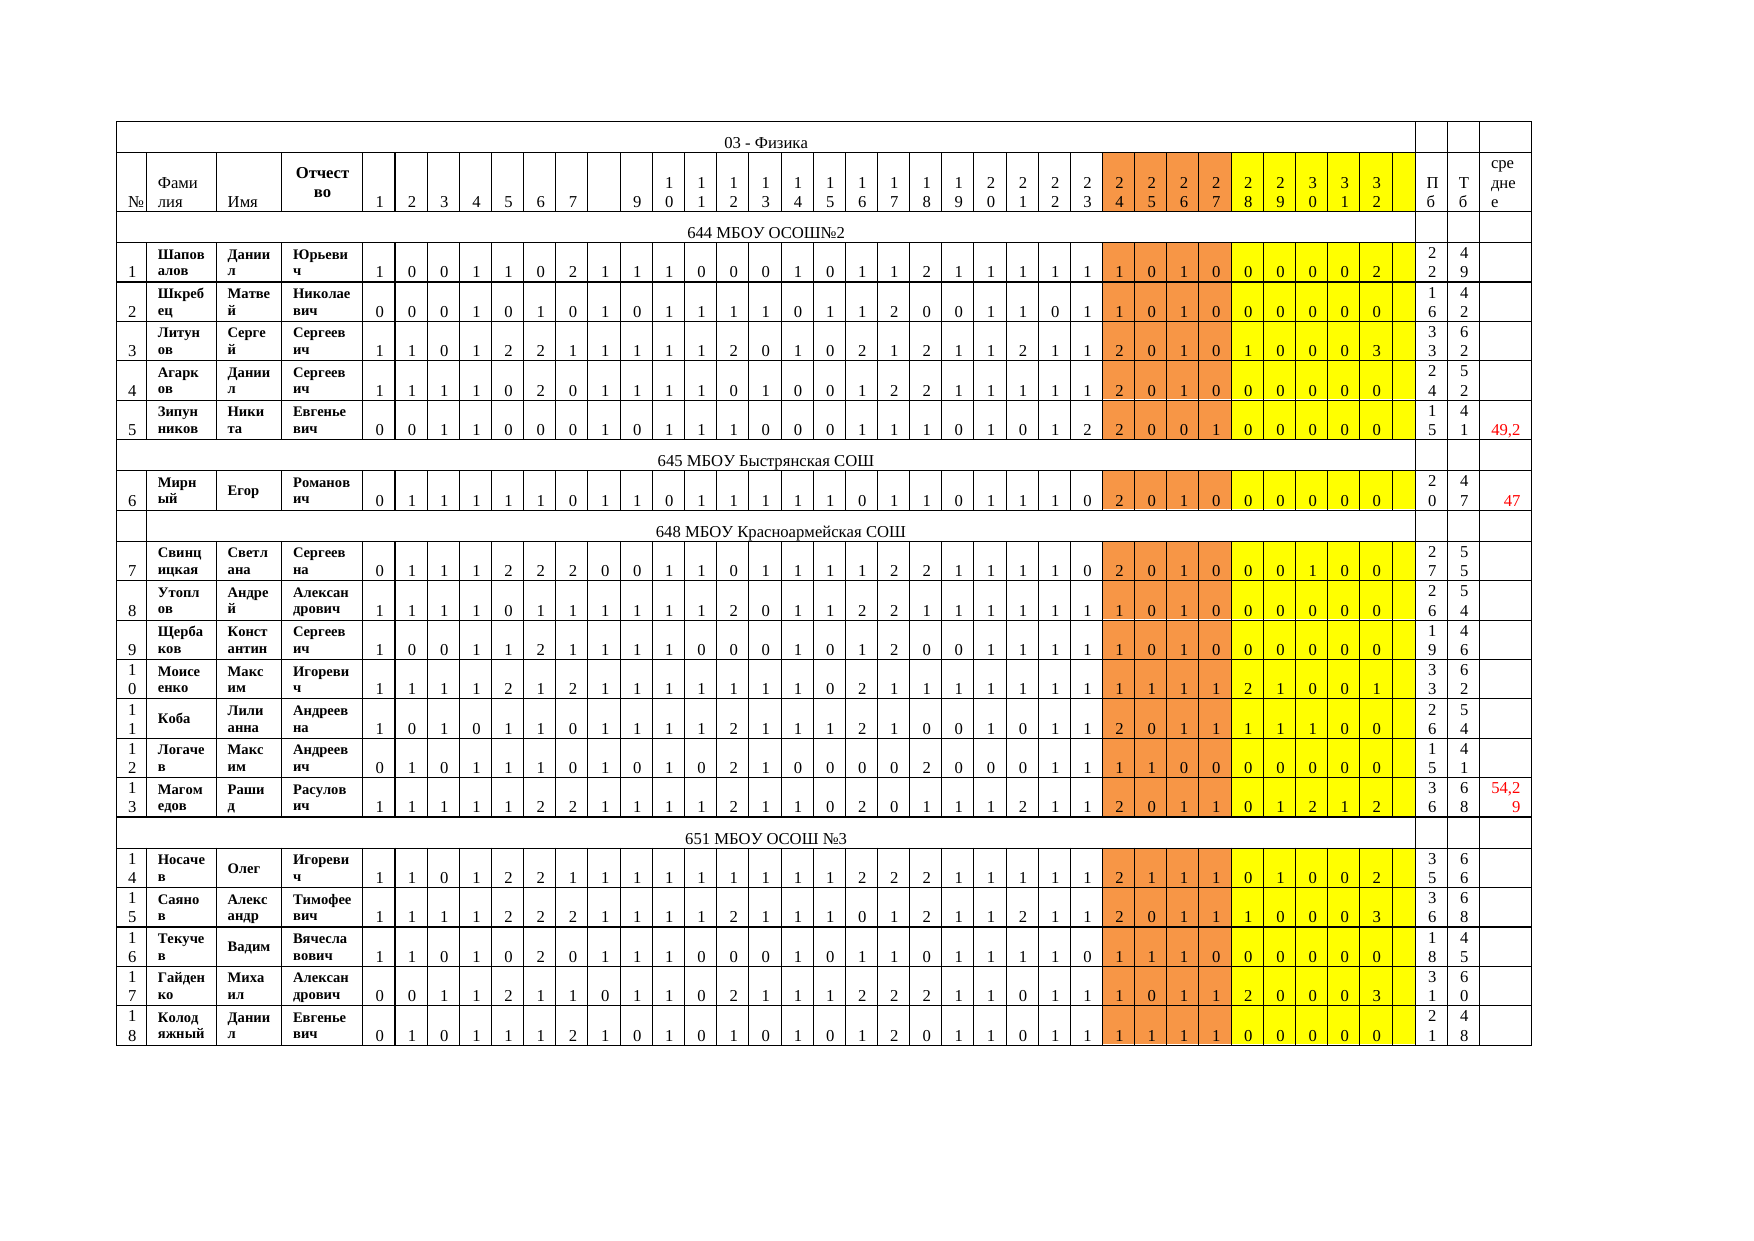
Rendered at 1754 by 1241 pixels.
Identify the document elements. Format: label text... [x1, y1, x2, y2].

table_cell 2 [492, 967, 523, 1005]
table_cell 1 [717, 1006, 748, 1044]
table_cell 0 [460, 699, 491, 738]
table_cell 1 [1199, 778, 1231, 816]
table_cell 0 [621, 542, 652, 580]
table_cell 1 [524, 739, 555, 777]
table_cell 1 [1071, 243, 1102, 281]
table_cell 1 [460, 928, 491, 966]
table_cell 1 [1135, 739, 1166, 777]
table_cell 1 [1039, 778, 1070, 816]
table_cell Носачев [147, 849, 216, 887]
table_cell 0 [942, 699, 973, 738]
table_cell 2 [1103, 322, 1134, 360]
table_cell 1 [1039, 967, 1070, 1005]
table_cell 0 [1232, 739, 1263, 777]
table_cell 13 [749, 153, 781, 211]
table_cell Мирный [147, 471, 216, 509]
table_cell 1 [460, 361, 491, 399]
table_cell 1 [621, 778, 652, 816]
table_cell Литунов [147, 322, 216, 360]
table_cell [1480, 283, 1531, 321]
table_cell 1 [363, 888, 394, 926]
table_cell 1 [1167, 361, 1198, 399]
table_cell 0 [1135, 888, 1166, 926]
table_cell 651 МБОУ ОСОШ №3 [117, 818, 1415, 848]
table_cell 1 [814, 888, 845, 926]
table_cell 2 [524, 778, 555, 816]
table_cell 0 [621, 1006, 652, 1044]
table_cell 62 [1448, 660, 1479, 698]
table_cell 1 [814, 471, 845, 509]
table_cell 1 [942, 928, 973, 966]
table_cell 0 [878, 739, 909, 777]
table_cell [1480, 581, 1531, 619]
table_cell 0 [1328, 928, 1359, 966]
table_cell 1 [1039, 243, 1070, 281]
table_header [1448, 122, 1479, 152]
table_cell 1 [782, 888, 813, 926]
table_cell 15 [1416, 739, 1447, 777]
table_cell 1 [363, 153, 394, 211]
table_cell 1 [1199, 849, 1231, 887]
table_cell 9 [117, 621, 146, 659]
table_cell 2 [556, 888, 587, 926]
table_cell 20 [1416, 471, 1447, 509]
table_cell 1 [1199, 401, 1231, 439]
table_cell 0 [1328, 581, 1359, 619]
table_cell Колодяжный [147, 1006, 216, 1044]
table_cell 0 [1296, 660, 1327, 698]
table_cell 1 [621, 928, 652, 966]
table_cell 3 [1360, 322, 1392, 360]
table_cell 4 [117, 361, 146, 399]
table_cell 0 [1071, 542, 1102, 580]
table_cell [1480, 511, 1531, 541]
table_cell 1 [942, 581, 973, 619]
table_cell 23 [1071, 153, 1102, 211]
table_cell 1 [1071, 283, 1102, 321]
table_cell 0 [1264, 967, 1295, 1005]
table_cell 1 [974, 1006, 1006, 1044]
table_cell Зипунников [147, 401, 216, 439]
table_cell 3 [1360, 967, 1392, 1005]
table_cell 16 [117, 928, 146, 966]
table_cell 0 [1264, 739, 1295, 777]
table_cell 17 [117, 967, 146, 1005]
table_cell 0 [1296, 581, 1327, 619]
table_cell 0 [621, 401, 652, 439]
table_cell [1416, 818, 1447, 848]
table_cell 1 [621, 322, 652, 360]
table_cell Текучев [147, 928, 216, 966]
table_cell 1 [1039, 361, 1070, 399]
table_cell 1 [460, 581, 491, 619]
table_cell 0 [1135, 699, 1166, 738]
table_cell 0 [717, 361, 748, 399]
table_cell 1 [1328, 778, 1359, 816]
table_cell 1 [974, 243, 1006, 281]
table_cell 12 [117, 739, 146, 777]
table_cell 2 [556, 1006, 587, 1044]
table_cell 1 [460, 849, 491, 887]
table_cell 0 [492, 928, 523, 966]
table_cell 1 [1135, 1006, 1166, 1044]
table_cell 1 [1007, 660, 1038, 698]
table_cell 1 [428, 361, 459, 399]
table_cell 0 [1328, 967, 1359, 1005]
table_cell 1 [492, 739, 523, 777]
table_cell 1 [1167, 243, 1198, 281]
table_cell 1 [846, 283, 877, 321]
table_cell 0 [1135, 621, 1166, 659]
table_cell 1 [396, 581, 427, 619]
table_cell 1 [685, 849, 716, 887]
table_cell 1 [492, 243, 523, 281]
table_cell 1 [974, 660, 1006, 698]
table_cell 0 [556, 699, 587, 738]
table_cell 1 [974, 849, 1006, 887]
table_cell 1 [685, 581, 716, 619]
table_cell 1 [1135, 660, 1166, 698]
table_cell 1 [588, 739, 620, 777]
table_cell Шкребец [147, 283, 216, 321]
table_cell Логачев [147, 739, 216, 777]
table_cell 2 [1360, 849, 1392, 887]
table_cell 0 [1135, 542, 1166, 580]
table_cell Матвей [217, 283, 281, 321]
table_cell 2 [846, 849, 877, 887]
table_cell 2 [556, 542, 587, 580]
table_cell 0 [1264, 243, 1295, 281]
table_cell 1 [749, 283, 781, 321]
table_cell 0 [1264, 621, 1295, 659]
table_cell 0 [1264, 928, 1295, 966]
table_cell Коба [147, 699, 216, 738]
table_cell Даниил [217, 1006, 281, 1044]
table_cell 1 [396, 1006, 427, 1044]
table_cell Сергеевич [282, 361, 362, 399]
table_cell [1448, 440, 1479, 470]
table_cell 0 [782, 739, 813, 777]
table_cell 1 [524, 967, 555, 1005]
table_cell 1 [492, 621, 523, 659]
table_cell 1 [782, 928, 813, 966]
table_cell 1 [749, 542, 781, 580]
table_cell 1 [782, 660, 813, 698]
table_cell 1 [621, 699, 652, 738]
table_cell 1 [1232, 699, 1263, 738]
table_cell 6 [117, 471, 146, 509]
table_cell 0 [910, 283, 941, 321]
table_cell Олег [217, 849, 281, 887]
table_cell 19 [942, 153, 973, 211]
table_cell 1 [1103, 243, 1134, 281]
table_cell 1 [878, 322, 909, 360]
table_cell 0 [974, 739, 1006, 777]
table_cell 2 [1007, 888, 1038, 926]
table_cell 0 [1071, 471, 1102, 509]
table_cell [1448, 511, 1479, 541]
table_cell 1 [942, 1006, 973, 1044]
table_cell 0 [814, 778, 845, 816]
table_cell 0 [1264, 1006, 1295, 1044]
table_cell 1 [524, 1006, 555, 1044]
table_cell 1 [363, 322, 394, 360]
table_cell [1393, 283, 1415, 321]
table_cell 0 [749, 928, 781, 966]
table_cell 2 [1103, 849, 1134, 887]
table_cell 0 [846, 888, 877, 926]
table_cell 1 [782, 581, 813, 619]
table_cell Рашид [217, 778, 281, 816]
table_cell 1 [524, 471, 555, 509]
table_cell 1 [460, 471, 491, 509]
table_cell 36 [1416, 888, 1447, 926]
table_cell 2 [524, 322, 555, 360]
table_cell Андреевич [282, 739, 362, 777]
table_cell 1 [1071, 322, 1102, 360]
table_cell 0 [1360, 621, 1392, 659]
table_cell Андреевна [282, 699, 362, 738]
table_cell 2 [910, 888, 941, 926]
table_cell 1 [782, 542, 813, 580]
table_cell 27 [1199, 153, 1231, 211]
table_cell 0 [556, 401, 587, 439]
table_cell 1 [782, 621, 813, 659]
table_cell 2 [117, 283, 146, 321]
table_cell 14 [117, 849, 146, 887]
table_cell 0 [556, 928, 587, 966]
table_cell 1 [782, 699, 813, 738]
table_cell 0 [1232, 621, 1263, 659]
table_cell 8 [117, 581, 146, 619]
table_cell 1 [685, 283, 716, 321]
table_cell 1 [363, 699, 394, 738]
table_cell 1 [878, 660, 909, 698]
table_cell 1 [878, 401, 909, 439]
table_cell 33 [1416, 660, 1447, 698]
table_cell 28 [1232, 153, 1263, 211]
table_cell 0 [1199, 621, 1231, 659]
table_cell 1 [1167, 471, 1198, 509]
table_cell Романович [282, 471, 362, 509]
table_cell 1 [1039, 739, 1070, 777]
table_cell 1 [1199, 1006, 1231, 1044]
table_cell 2 [1360, 778, 1392, 816]
table_cell 0 [363, 283, 394, 321]
table_cell [1393, 361, 1415, 399]
table_cell 0 [1360, 401, 1392, 439]
table_cell 1 [363, 581, 394, 619]
table_cell 0 [814, 322, 845, 360]
table_cell 1 [814, 283, 845, 321]
table_cell [1393, 243, 1415, 281]
table_cell 1 [460, 967, 491, 1005]
table_cell 1 [460, 778, 491, 816]
table_cell 0 [428, 243, 459, 281]
table_cell 32 [1360, 153, 1392, 211]
table_cell 1 [749, 361, 781, 399]
table_cell 0 [1007, 401, 1038, 439]
table_cell 41 [1448, 401, 1479, 439]
table_cell [1480, 542, 1531, 580]
table_cell 3 [1360, 888, 1392, 926]
table_cell 1 [974, 699, 1006, 738]
table_cell 1 [1199, 660, 1231, 698]
table_cell 1 [588, 660, 620, 698]
table_cell 1 [749, 849, 781, 887]
table_cell Свинцицкая [147, 542, 216, 580]
table_cell 2 [717, 778, 748, 816]
table_cell 1 [492, 699, 523, 738]
table_cell 1 [621, 849, 652, 887]
table_header [1480, 122, 1531, 152]
table_cell 1 [846, 401, 877, 439]
table_cell 29 [1264, 153, 1295, 211]
table_cell 1 [428, 967, 459, 1005]
table_cell 1 [782, 322, 813, 360]
table_cell 17 [878, 153, 909, 211]
table_cell 0 [1328, 1006, 1359, 1044]
table_cell 1 [588, 699, 620, 738]
table_cell Сергей [217, 322, 281, 360]
table_cell 1 [621, 471, 652, 509]
table_cell 2 [846, 581, 877, 619]
table_cell 1 [846, 361, 877, 399]
table_cell 0 [1296, 621, 1327, 659]
table_cell 2 [910, 739, 941, 777]
table_cell 1 [878, 471, 909, 509]
table_cell 1 [1039, 660, 1070, 698]
table_cell 1 [974, 361, 1006, 399]
table_cell Отчество [282, 153, 362, 211]
table_cell 1 [782, 243, 813, 281]
table_cell 11 [117, 699, 146, 738]
table_cell Николаевич [282, 283, 362, 321]
table_cell 0 [1264, 322, 1295, 360]
table_cell 15 [1416, 401, 1447, 439]
table_cell 0 [1264, 401, 1295, 439]
table_cell 1 [974, 621, 1006, 659]
table_cell 1 [460, 283, 491, 321]
table_cell 1 [1103, 621, 1134, 659]
table_cell 0 [1007, 739, 1038, 777]
table_cell 1 [1007, 361, 1038, 399]
table_cell 1 [396, 739, 427, 777]
table_cell 0 [717, 928, 748, 966]
table_cell 0 [1360, 361, 1392, 399]
table_cell 1 [621, 361, 652, 399]
table_cell 1 [363, 660, 394, 698]
table_cell 1 [1167, 283, 1198, 321]
table_cell 1 [396, 888, 427, 926]
table_cell 1 [1232, 888, 1263, 926]
table_cell 0 [492, 581, 523, 619]
table_cell 1 [685, 322, 716, 360]
table_cell 1 [428, 778, 459, 816]
table_cell 52 [1448, 361, 1479, 399]
table_cell 1 [685, 660, 716, 698]
table_cell 1 [782, 471, 813, 509]
table_cell Тимофеевич [282, 888, 362, 926]
table_cell 0 [1328, 621, 1359, 659]
table_cell 0 [1296, 849, 1327, 887]
table_cell Максим [217, 660, 281, 698]
table_cell 0 [1135, 322, 1166, 360]
table_cell 1 [717, 471, 748, 509]
table_cell 1 [1264, 660, 1295, 698]
table_cell 0 [396, 621, 427, 659]
table_cell 1 [1007, 542, 1038, 580]
table_cell 0 [556, 471, 587, 509]
table_cell 1 [1103, 283, 1134, 321]
table_cell 2 [556, 243, 587, 281]
table_cell 18 [910, 153, 941, 211]
table_cell 0 [1360, 699, 1392, 738]
table_cell 0 [396, 699, 427, 738]
table_cell 0 [588, 967, 620, 1005]
table_cell 1 [1039, 888, 1070, 926]
table_cell [1393, 542, 1415, 580]
table_cell 1 [974, 778, 1006, 816]
table_cell 0 [1135, 778, 1166, 816]
table_cell Александр [217, 888, 281, 926]
table_cell 0 [782, 283, 813, 321]
table_cell 45 [1448, 928, 1479, 966]
table_cell 21 [1416, 1006, 1447, 1044]
table_cell 0 [1232, 471, 1263, 509]
table_cell 1 [588, 621, 620, 659]
table_cell 36 [1416, 778, 1447, 816]
table_cell 1 [621, 621, 652, 659]
table_cell 3 [428, 153, 459, 211]
table_cell 0 [1328, 322, 1359, 360]
table_cell [1480, 967, 1531, 1005]
table_cell 0 [524, 243, 555, 281]
table_cell 1 [1232, 322, 1263, 360]
table_cell Константин [217, 621, 281, 659]
table_cell 1 [653, 888, 684, 926]
table_cell 1 [588, 888, 620, 926]
table_cell 16 [846, 153, 877, 211]
table_cell 1 [524, 699, 555, 738]
table_cell [1480, 212, 1531, 242]
table_cell 1 [1167, 542, 1198, 580]
table_cell 1 [942, 660, 973, 698]
table_cell 1 [363, 243, 394, 281]
table_cell 12 [717, 153, 748, 211]
table_cell 1 [428, 542, 459, 580]
table_cell 0 [1360, 283, 1392, 321]
table_cell 11 [685, 153, 716, 211]
table_cell 1 [492, 778, 523, 816]
table_cell Моисеенко [147, 660, 216, 698]
table_cell 1 [588, 778, 620, 816]
table_cell 0 [621, 739, 652, 777]
table_cell Сергеевна [282, 542, 362, 580]
table_cell 1 [1071, 967, 1102, 1005]
table_cell 1 [942, 778, 973, 816]
table_cell 0 [1199, 542, 1231, 580]
table_cell 1 [878, 888, 909, 926]
table_cell 1 [363, 928, 394, 966]
table_cell 2 [910, 361, 941, 399]
table_cell 0 [1167, 739, 1198, 777]
table_cell 1 [524, 283, 555, 321]
table_cell 1 [814, 699, 845, 738]
table_cell [1393, 1006, 1415, 1044]
table_cell 2 [717, 581, 748, 619]
table_cell 0 [1328, 542, 1359, 580]
table_cell 1 [782, 967, 813, 1005]
table_cell 20 [974, 153, 1006, 211]
table_cell [1393, 849, 1415, 887]
table_cell 1 [685, 401, 716, 439]
table_cell 21 [1007, 153, 1038, 211]
table_cell Игоревич [282, 660, 362, 698]
table_cell 54 [1448, 699, 1479, 738]
table_cell 49,2 [1480, 401, 1531, 439]
table_cell 1 [1264, 778, 1295, 816]
table_cell 2 [878, 581, 909, 619]
table_cell 1 [1007, 849, 1038, 887]
table_cell 0 [749, 1006, 781, 1044]
table_cell 2 [1103, 471, 1134, 509]
table_cell 1 [556, 322, 587, 360]
table_cell 1 [556, 849, 587, 887]
table_cell 1 [460, 322, 491, 360]
table_cell 1 [1167, 967, 1198, 1005]
table_cell Егор [217, 471, 281, 509]
table_cell 0 [1264, 581, 1295, 619]
table_cell 1 [974, 928, 1006, 966]
table_cell 1 [1071, 888, 1102, 926]
table_cell 1 [749, 888, 781, 926]
table_cell среднее [1480, 153, 1531, 211]
table_cell 1 [1071, 699, 1102, 738]
table_cell [1416, 511, 1447, 541]
table_cell 1 [974, 322, 1006, 360]
table_cell [1480, 699, 1531, 738]
table_cell 1 [621, 967, 652, 1005]
table_cell [588, 153, 620, 211]
table_cell 1 [1264, 849, 1295, 887]
table_cell 1 [621, 888, 652, 926]
table_cell 0 [846, 471, 877, 509]
table_cell 1 [396, 361, 427, 399]
table_cell 0 [717, 621, 748, 659]
table_cell 1 [846, 243, 877, 281]
table_cell № [117, 153, 146, 211]
table_cell Даниил [217, 243, 281, 281]
table_cell 5 [492, 153, 523, 211]
table_cell Вячеславович [282, 928, 362, 966]
table_cell 1 [1071, 778, 1102, 816]
table_cell 1 [588, 849, 620, 887]
table_cell 648 МБОУ Красноармейская СОШ [147, 511, 1415, 541]
table_cell 1 [846, 621, 877, 659]
table_cell 68 [1448, 778, 1479, 816]
table_cell [1480, 739, 1531, 777]
table_cell 1 [621, 660, 652, 698]
table_cell 0 [910, 699, 941, 738]
table_cell 1 [1135, 928, 1166, 966]
table_cell 0 [588, 542, 620, 580]
table_cell 1 [588, 283, 620, 321]
table_cell 0 [363, 739, 394, 777]
table_cell 1 [588, 928, 620, 966]
table_cell 1 [363, 778, 394, 816]
table_cell 0 [1232, 928, 1263, 966]
table_cell 1 [428, 660, 459, 698]
table_cell 2 [846, 778, 877, 816]
table_cell 0 [1328, 699, 1359, 738]
table_cell Александрович [282, 581, 362, 619]
table_cell Лилианна [217, 699, 281, 738]
table_cell 0 [1199, 322, 1231, 360]
table_cell 0 [1328, 283, 1359, 321]
table_cell Александрович [282, 967, 362, 1005]
table_cell 0 [1232, 283, 1263, 321]
table_cell 1 [1007, 471, 1038, 509]
table_cell 2 [717, 699, 748, 738]
table_cell 0 [363, 471, 394, 509]
table_cell 1 [363, 849, 394, 887]
table_cell 2 [878, 361, 909, 399]
table_cell 1 [846, 1006, 877, 1044]
table_cell 6 [524, 153, 555, 211]
table_cell 7 [117, 542, 146, 580]
table_cell 1 [363, 361, 394, 399]
table_cell 0 [717, 542, 748, 580]
table_cell 0 [621, 283, 652, 321]
table_cell 1 [588, 1006, 620, 1044]
table_cell 62 [1448, 322, 1479, 360]
table_cell 0 [1199, 283, 1231, 321]
table_cell 1 [1167, 1006, 1198, 1044]
table_cell 0 [1296, 471, 1327, 509]
table_cell 0 [1232, 778, 1263, 816]
table_cell 26 [1167, 153, 1198, 211]
table_cell 2 [1103, 699, 1134, 738]
table_cell 0 [942, 739, 973, 777]
table_cell 1 [1103, 967, 1134, 1005]
table_cell 2 [846, 660, 877, 698]
table_cell 1 [653, 283, 684, 321]
table_cell 0 [782, 401, 813, 439]
table_cell Магомедов [147, 778, 216, 816]
table_cell 1 [1071, 849, 1102, 887]
table_cell 0 [814, 243, 845, 281]
table_cell 1 [749, 739, 781, 777]
table_cell 1 [653, 967, 684, 1005]
table_cell 1 [460, 401, 491, 439]
table_cell 0 [1007, 1006, 1038, 1044]
table_cell 0 [1264, 471, 1295, 509]
table_cell 1 [1039, 849, 1070, 887]
table_cell 49 [1448, 243, 1479, 281]
table_cell [1448, 212, 1479, 242]
table_cell 0 [942, 283, 973, 321]
table_cell 2 [846, 322, 877, 360]
table_cell 14 [782, 153, 813, 211]
table_cell 2 [1007, 778, 1038, 816]
table_cell 0 [1296, 1006, 1327, 1044]
table_cell [1480, 1006, 1531, 1044]
table_cell 0 [814, 739, 845, 777]
table_cell 2 [1296, 778, 1327, 816]
table_cell 1 [460, 660, 491, 698]
table_cell 0 [524, 401, 555, 439]
table_cell 0 [1296, 322, 1327, 360]
table_cell 1 [942, 542, 973, 580]
table_cell [1480, 888, 1531, 926]
table_cell 1 [1071, 739, 1102, 777]
table_cell 1 [1071, 581, 1102, 619]
table_cell 0 [1296, 361, 1327, 399]
table_cell 35 [1416, 849, 1447, 887]
table_cell 1 [814, 849, 845, 887]
table_cell 0 [1360, 739, 1392, 777]
table_cell 3 [117, 322, 146, 360]
table_cell Агарков [147, 361, 216, 399]
table_cell Сергеевич [282, 322, 362, 360]
table_cell 1 [782, 778, 813, 816]
table_cell 0 [782, 361, 813, 399]
table_cell 1 [717, 849, 748, 887]
table_cell 0 [492, 401, 523, 439]
table_cell 1 [1167, 849, 1198, 887]
table_cell 15 [117, 888, 146, 926]
table_cell 1 [492, 1006, 523, 1044]
table_cell Тб [1448, 153, 1479, 211]
table_cell 2 [524, 621, 555, 659]
table_cell 5 [117, 401, 146, 439]
table_cell 1 [685, 888, 716, 926]
table_cell 0 [1135, 283, 1166, 321]
table_cell 1 [1103, 660, 1134, 698]
table_cell 1 [685, 699, 716, 738]
table_cell 2 [1103, 542, 1134, 580]
table_cell 1 [460, 888, 491, 926]
table_cell 7 [556, 153, 587, 211]
table_cell 54 [1448, 581, 1479, 619]
table_cell 1 [974, 967, 1006, 1005]
table_cell 1 [1039, 542, 1070, 580]
table_cell 0 [1199, 581, 1231, 619]
table_cell 0 [814, 621, 845, 659]
table_cell 0 [685, 739, 716, 777]
table_cell [1393, 967, 1415, 1005]
table_cell 1 [1103, 1006, 1134, 1044]
table_cell 1 [653, 739, 684, 777]
table_cell 19 [1416, 621, 1447, 659]
table_cell Утоплов [147, 581, 216, 619]
table_cell 1 [556, 581, 587, 619]
table_cell 2 [1103, 361, 1134, 399]
table_cell 1 [974, 471, 1006, 509]
table_cell 0 [1328, 401, 1359, 439]
table_cell 1 [396, 849, 427, 887]
table_cell 0 [749, 581, 781, 619]
table_cell 0 [1167, 401, 1198, 439]
table_cell [1393, 322, 1415, 360]
table_cell 1 [910, 660, 941, 698]
table_cell Евгеньевич [282, 1006, 362, 1044]
table_cell 1 [942, 243, 973, 281]
table_cell [1480, 818, 1531, 848]
table_cell 0 [814, 401, 845, 439]
table_cell 1 [653, 660, 684, 698]
table_cell 0 [363, 401, 394, 439]
table_cell 0 [910, 621, 941, 659]
table_cell 0 [1135, 243, 1166, 281]
table_cell 1 [653, 778, 684, 816]
table_cell 1 [428, 699, 459, 738]
table_cell 1 [524, 660, 555, 698]
table_cell 1 [1039, 322, 1070, 360]
table_cell 0 [363, 1006, 394, 1044]
table_cell 1 [396, 542, 427, 580]
table_cell 1 [878, 928, 909, 966]
table_cell 2 [492, 542, 523, 580]
table_cell 0 [492, 361, 523, 399]
table_cell 0 [1296, 739, 1327, 777]
table_cell 1 [974, 542, 1006, 580]
table_cell 1 [1135, 849, 1166, 887]
table_cell 0 [942, 401, 973, 439]
table_cell 1 [492, 471, 523, 509]
table_cell 1 [428, 471, 459, 509]
table_cell 1 [1007, 621, 1038, 659]
table_cell [1393, 928, 1415, 966]
table_cell 41 [1448, 739, 1479, 777]
table_cell 0 [1360, 581, 1392, 619]
table_cell 2 [524, 849, 555, 887]
table_cell 0 [1360, 928, 1392, 966]
table_cell 0 [1232, 401, 1263, 439]
table_cell 0 [1264, 542, 1295, 580]
table_cell 0 [749, 401, 781, 439]
table_cell 1 [653, 322, 684, 360]
table_cell 1 [1071, 361, 1102, 399]
table_cell 1 [1007, 928, 1038, 966]
table_cell 0 [814, 361, 845, 399]
table_cell 1 [396, 928, 427, 966]
table_cell [1480, 322, 1531, 360]
table_cell 1 [1167, 621, 1198, 659]
table_cell 0 [653, 471, 684, 509]
table_cell 2 [1232, 660, 1263, 698]
table_cell 31 [1416, 967, 1447, 1005]
table_cell 2 [717, 967, 748, 1005]
table_cell 4 [460, 153, 491, 211]
table_cell [1480, 849, 1531, 887]
table_header 03 - Физика [117, 122, 1415, 152]
table_cell 1 [782, 849, 813, 887]
table_cell 0 [717, 243, 748, 281]
table_cell 2 [556, 778, 587, 816]
table_cell 1 [1360, 660, 1392, 698]
table_cell 0 [396, 283, 427, 321]
table_cell 0 [1135, 967, 1166, 1005]
table_cell 1 [717, 401, 748, 439]
table_cell 0 [685, 621, 716, 659]
table_cell 1 [942, 361, 973, 399]
table_cell 1 [460, 542, 491, 580]
table_cell 1 [653, 928, 684, 966]
table_cell 0 [942, 621, 973, 659]
table_cell 0 [1328, 660, 1359, 698]
table_cell 1 [1103, 928, 1134, 966]
table_cell Гайденко [147, 967, 216, 1005]
table_cell 0 [1360, 471, 1392, 509]
table_cell 0 [428, 621, 459, 659]
table_cell Саянов [147, 888, 216, 926]
table_cell 25 [1135, 153, 1166, 211]
table_cell 1 [814, 581, 845, 619]
table_cell 1 [878, 699, 909, 738]
table_cell 1 [588, 361, 620, 399]
table_cell 0 [1199, 739, 1231, 777]
table_cell 0 [1360, 1006, 1392, 1044]
table_cell 2 [492, 322, 523, 360]
table_cell [1416, 212, 1447, 242]
table_cell 0 [428, 849, 459, 887]
table_cell 33 [1416, 322, 1447, 360]
table_cell 1 [878, 243, 909, 281]
table_cell 1 [1039, 1006, 1070, 1044]
table_cell 0 [1232, 361, 1263, 399]
table_cell 0 [1296, 401, 1327, 439]
table_cell 1 [621, 243, 652, 281]
table_cell 1 [717, 660, 748, 698]
table_cell 2 [717, 322, 748, 360]
table_cell 1 [588, 401, 620, 439]
table_cell 47 [1480, 471, 1531, 509]
table_cell 10 [653, 153, 684, 211]
table_cell 55 [1448, 542, 1479, 580]
table_cell 18 [117, 1006, 146, 1044]
table_cell 68 [1448, 888, 1479, 926]
table_cell 1 [749, 471, 781, 509]
table_cell 0 [685, 928, 716, 966]
table_cell 1 [1167, 928, 1198, 966]
table_cell 2 [846, 967, 877, 1005]
table_cell 0 [749, 243, 781, 281]
table_cell [1480, 928, 1531, 966]
table_cell 0 [1232, 581, 1263, 619]
table_cell 1 [910, 401, 941, 439]
table_cell 1 [1103, 581, 1134, 619]
table_cell 1 [460, 1006, 491, 1044]
table_cell 0 [1328, 888, 1359, 926]
table_cell [1480, 660, 1531, 698]
table_cell 0 [428, 928, 459, 966]
table_cell 0 [846, 739, 877, 777]
table_cell Евгеньевич [282, 401, 362, 439]
table_cell 24 [1416, 361, 1447, 399]
table_cell 2 [878, 849, 909, 887]
table_cell 0 [1328, 243, 1359, 281]
table_cell 0 [1264, 283, 1295, 321]
table_cell [1393, 699, 1415, 738]
table_cell 0 [1296, 243, 1327, 281]
table_cell 1 [653, 1006, 684, 1044]
table_cell 0 [1199, 361, 1231, 399]
table_cell 0 [685, 243, 716, 281]
table_cell 1 [428, 581, 459, 619]
table_cell 1 [588, 322, 620, 360]
table_cell 0 [1232, 542, 1263, 580]
table_cell 27 [1416, 542, 1447, 580]
table_cell 1 [621, 581, 652, 619]
table_cell 0 [556, 739, 587, 777]
table_cell 0 [814, 660, 845, 698]
table_cell [1393, 581, 1415, 619]
table_cell 0 [1232, 1006, 1263, 1044]
table_cell [1393, 739, 1415, 777]
table_cell 1 [396, 471, 427, 509]
table_cell 1 [1167, 699, 1198, 738]
table_cell 0 [1232, 243, 1263, 281]
table_cell 0 [1360, 542, 1392, 580]
table_cell 0 [556, 361, 587, 399]
table_cell 1 [749, 699, 781, 738]
table_cell 1 [588, 581, 620, 619]
table_cell 1 [846, 542, 877, 580]
table_cell 2 [1007, 322, 1038, 360]
table_header [1416, 122, 1447, 152]
table_cell 2 [878, 283, 909, 321]
table_cell 2 [524, 542, 555, 580]
table_cell 1 [1167, 778, 1198, 816]
table_cell 1 [653, 243, 684, 281]
table_cell 0 [428, 1006, 459, 1044]
table_cell 0 [685, 1006, 716, 1044]
table_cell 9 [621, 153, 652, 211]
table_cell 0 [363, 542, 394, 580]
table_cell 1 [1103, 739, 1134, 777]
table_cell 0 [1328, 739, 1359, 777]
table_cell 1 [814, 967, 845, 1005]
table_cell 1 [974, 888, 1006, 926]
table_cell Светлана [217, 542, 281, 580]
table_cell 1 [117, 243, 146, 281]
table_cell 1 [1007, 581, 1038, 619]
table_cell 2 [492, 849, 523, 887]
table_cell 1 [1296, 699, 1327, 738]
table_cell 60 [1448, 967, 1479, 1005]
table_cell 46 [1448, 621, 1479, 659]
table_cell 1 [1199, 967, 1231, 1005]
table_cell 1 [749, 660, 781, 698]
table_cell [1393, 660, 1415, 698]
table_cell 1 [685, 542, 716, 580]
table_cell 0 [1135, 471, 1166, 509]
table_cell 2 [524, 928, 555, 966]
table_cell 0 [1232, 849, 1263, 887]
table_cell Сергеевич [282, 621, 362, 659]
table_cell 1 [1296, 542, 1327, 580]
table_cell 2 [524, 888, 555, 926]
table_cell Даниил [217, 361, 281, 399]
table_cell [1480, 440, 1531, 470]
table_cell 31 [1328, 153, 1359, 211]
table_cell 26 [1416, 581, 1447, 619]
table_cell 1 [974, 283, 1006, 321]
table_cell 0 [1264, 361, 1295, 399]
table_cell 1 [1167, 322, 1198, 360]
table_cell 2 [910, 967, 941, 1005]
table_cell 1 [1167, 888, 1198, 926]
table_cell 0 [685, 967, 716, 1005]
table_cell 0 [942, 471, 973, 509]
table_cell 1 [524, 581, 555, 619]
table_cell 54,29 [1480, 778, 1531, 816]
table_cell 0 [1264, 888, 1295, 926]
table_cell 2 [1103, 778, 1134, 816]
table_cell [1393, 621, 1415, 659]
table_cell 0 [1296, 283, 1327, 321]
table_cell 0 [556, 283, 587, 321]
table_cell 1 [460, 243, 491, 281]
table_cell 0 [1296, 967, 1327, 1005]
table_cell 0 [910, 1006, 941, 1044]
table_cell 1 [363, 621, 394, 659]
table_cell [1393, 888, 1415, 926]
table_cell 1 [1071, 621, 1102, 659]
table_cell 0 [749, 322, 781, 360]
table_cell [1416, 440, 1447, 470]
table_cell 0 [1135, 361, 1166, 399]
table_cell 1 [428, 888, 459, 926]
table_cell Максим [217, 739, 281, 777]
table_cell 10 [117, 660, 146, 698]
table_cell 1 [974, 581, 1006, 619]
table_cell 42 [1448, 283, 1479, 321]
table_cell [1480, 621, 1531, 659]
table_cell 1 [1007, 283, 1038, 321]
table_cell 0 [749, 621, 781, 659]
table_cell 0 [428, 322, 459, 360]
table_cell 0 [396, 967, 427, 1005]
table_cell 1 [1039, 699, 1070, 738]
table_cell 2 [492, 888, 523, 926]
table_cell 1 [653, 401, 684, 439]
table_cell 16 [1416, 283, 1447, 321]
table_cell 1 [910, 778, 941, 816]
table_cell 2 [1360, 243, 1392, 281]
table_cell 1 [556, 621, 587, 659]
table_cell 2 [492, 660, 523, 698]
table_cell 1 [749, 778, 781, 816]
table_cell 0 [1039, 283, 1070, 321]
table_cell Никита [217, 401, 281, 439]
table_cell 0 [396, 401, 427, 439]
table_cell 0 [1007, 699, 1038, 738]
table_cell 1 [942, 322, 973, 360]
table_cell Вадим [217, 928, 281, 966]
table_cell 0 [363, 967, 394, 1005]
table_cell 1 [653, 699, 684, 738]
table_cell 1 [942, 967, 973, 1005]
table_cell 0 [1199, 471, 1231, 509]
table_cell 2 [878, 542, 909, 580]
table_cell 1 [1039, 471, 1070, 509]
table_cell [1448, 818, 1479, 848]
table_cell 0 [1296, 928, 1327, 966]
table_cell 1 [974, 401, 1006, 439]
table_cell 0 [1135, 401, 1166, 439]
table_cell 644 МБОУ ОСОШ№2 [117, 212, 1415, 242]
table_cell 2 [910, 243, 941, 281]
table_cell [1480, 243, 1531, 281]
table_cell 2 [1103, 401, 1134, 439]
table_cell 0 [1296, 888, 1327, 926]
table_cell Шаповалов [147, 243, 216, 281]
table_cell Имя [217, 153, 281, 211]
table_cell 26 [1416, 699, 1447, 738]
table_cell 0 [1328, 361, 1359, 399]
table_cell 2 [878, 621, 909, 659]
table_cell 0 [1328, 849, 1359, 887]
table_cell 1 [846, 928, 877, 966]
table_cell 1 [749, 967, 781, 1005]
table_cell 1 [588, 243, 620, 281]
table_cell 1 [653, 361, 684, 399]
table_cell 2 [910, 322, 941, 360]
table_cell [1393, 153, 1415, 211]
table_cell Пб [1416, 153, 1447, 211]
table_cell 2 [878, 1006, 909, 1044]
table_cell 1 [653, 542, 684, 580]
table_cell 1 [396, 778, 427, 816]
table_cell 48 [1448, 1006, 1479, 1044]
table_cell 15 [814, 153, 845, 211]
table_cell [1393, 401, 1415, 439]
table_cell 2 [717, 888, 748, 926]
table_cell 1 [782, 1006, 813, 1044]
table_cell 1 [1039, 401, 1070, 439]
table_cell 18 [1416, 928, 1447, 966]
table_cell 2 [878, 967, 909, 1005]
table_cell 2 [846, 699, 877, 738]
table_cell 1 [428, 401, 459, 439]
table_cell 0 [814, 1006, 845, 1044]
table_cell 1 [1039, 621, 1070, 659]
table_cell 1 [814, 542, 845, 580]
table_cell Фамилия [147, 153, 216, 211]
table_cell 1 [653, 581, 684, 619]
table_cell 1 [556, 967, 587, 1005]
table_cell 1 [1007, 243, 1038, 281]
table_cell 1 [685, 361, 716, 399]
table_cell 2 [910, 849, 941, 887]
table_cell 1 [396, 322, 427, 360]
table_cell 2 [396, 153, 427, 211]
table_cell 1 [1199, 699, 1231, 738]
table_cell 1 [942, 888, 973, 926]
table_cell 0 [428, 283, 459, 321]
table_cell Андрей [217, 581, 281, 619]
table_cell 1 [910, 471, 941, 509]
table_cell 1 [717, 283, 748, 321]
table_cell 1 [685, 778, 716, 816]
table_cell [117, 511, 146, 541]
table_cell 2 [1103, 888, 1134, 926]
table_cell 0 [878, 778, 909, 816]
table_cell 2 [556, 660, 587, 698]
table_cell 1 [685, 471, 716, 509]
table_cell [1393, 778, 1415, 816]
table_cell [1393, 471, 1415, 509]
table_cell 1 [1071, 1006, 1102, 1044]
table_cell 645 МБОУ Быстрянская СОШ [117, 440, 1415, 470]
table_cell Расулович [282, 778, 362, 816]
table_cell 2 [717, 739, 748, 777]
table_cell 1 [653, 849, 684, 887]
table_cell 1 [460, 621, 491, 659]
table_cell Игоревич [282, 849, 362, 887]
table_cell 0 [428, 739, 459, 777]
table_cell 0 [1007, 967, 1038, 1005]
table_cell 2 [1232, 967, 1263, 1005]
table_cell 0 [910, 928, 941, 966]
table_cell 1 [910, 581, 941, 619]
table_cell [1480, 361, 1531, 399]
table_cell Щербаков [147, 621, 216, 659]
table_cell 1 [460, 739, 491, 777]
table_cell 0 [1199, 928, 1231, 966]
table_cell 1 [1039, 581, 1070, 619]
table_cell 1 [942, 849, 973, 887]
table_cell 1 [1167, 581, 1198, 619]
table_cell 2 [1071, 401, 1102, 439]
table_cell 66 [1448, 849, 1479, 887]
table_cell 2 [524, 361, 555, 399]
table_cell 47 [1448, 471, 1479, 509]
table_cell 1 [1039, 928, 1070, 966]
table_cell 1 [1167, 660, 1198, 698]
table_cell 13 [117, 778, 146, 816]
table_cell 1 [1199, 888, 1231, 926]
table_cell 0 [492, 283, 523, 321]
table_cell 1 [396, 660, 427, 698]
table_cell 22 [1039, 153, 1070, 211]
table_cell 0 [1071, 928, 1102, 966]
table_cell 0 [1328, 471, 1359, 509]
table_cell 1 [653, 621, 684, 659]
table_cell Михаил [217, 967, 281, 1005]
table_cell 24 [1103, 153, 1134, 211]
table_cell 1 [1071, 660, 1102, 698]
table_cell 0 [1135, 581, 1166, 619]
table_cell 22 [1416, 243, 1447, 281]
table_cell 0 [1199, 243, 1231, 281]
table_cell 30 [1296, 153, 1327, 211]
table_cell 1 [588, 471, 620, 509]
table_cell 2 [910, 542, 941, 580]
table_cell 0 [396, 243, 427, 281]
table_cell 1 [1264, 699, 1295, 738]
table_cell Юрьевич [282, 243, 362, 281]
table_cell 0 [814, 928, 845, 966]
